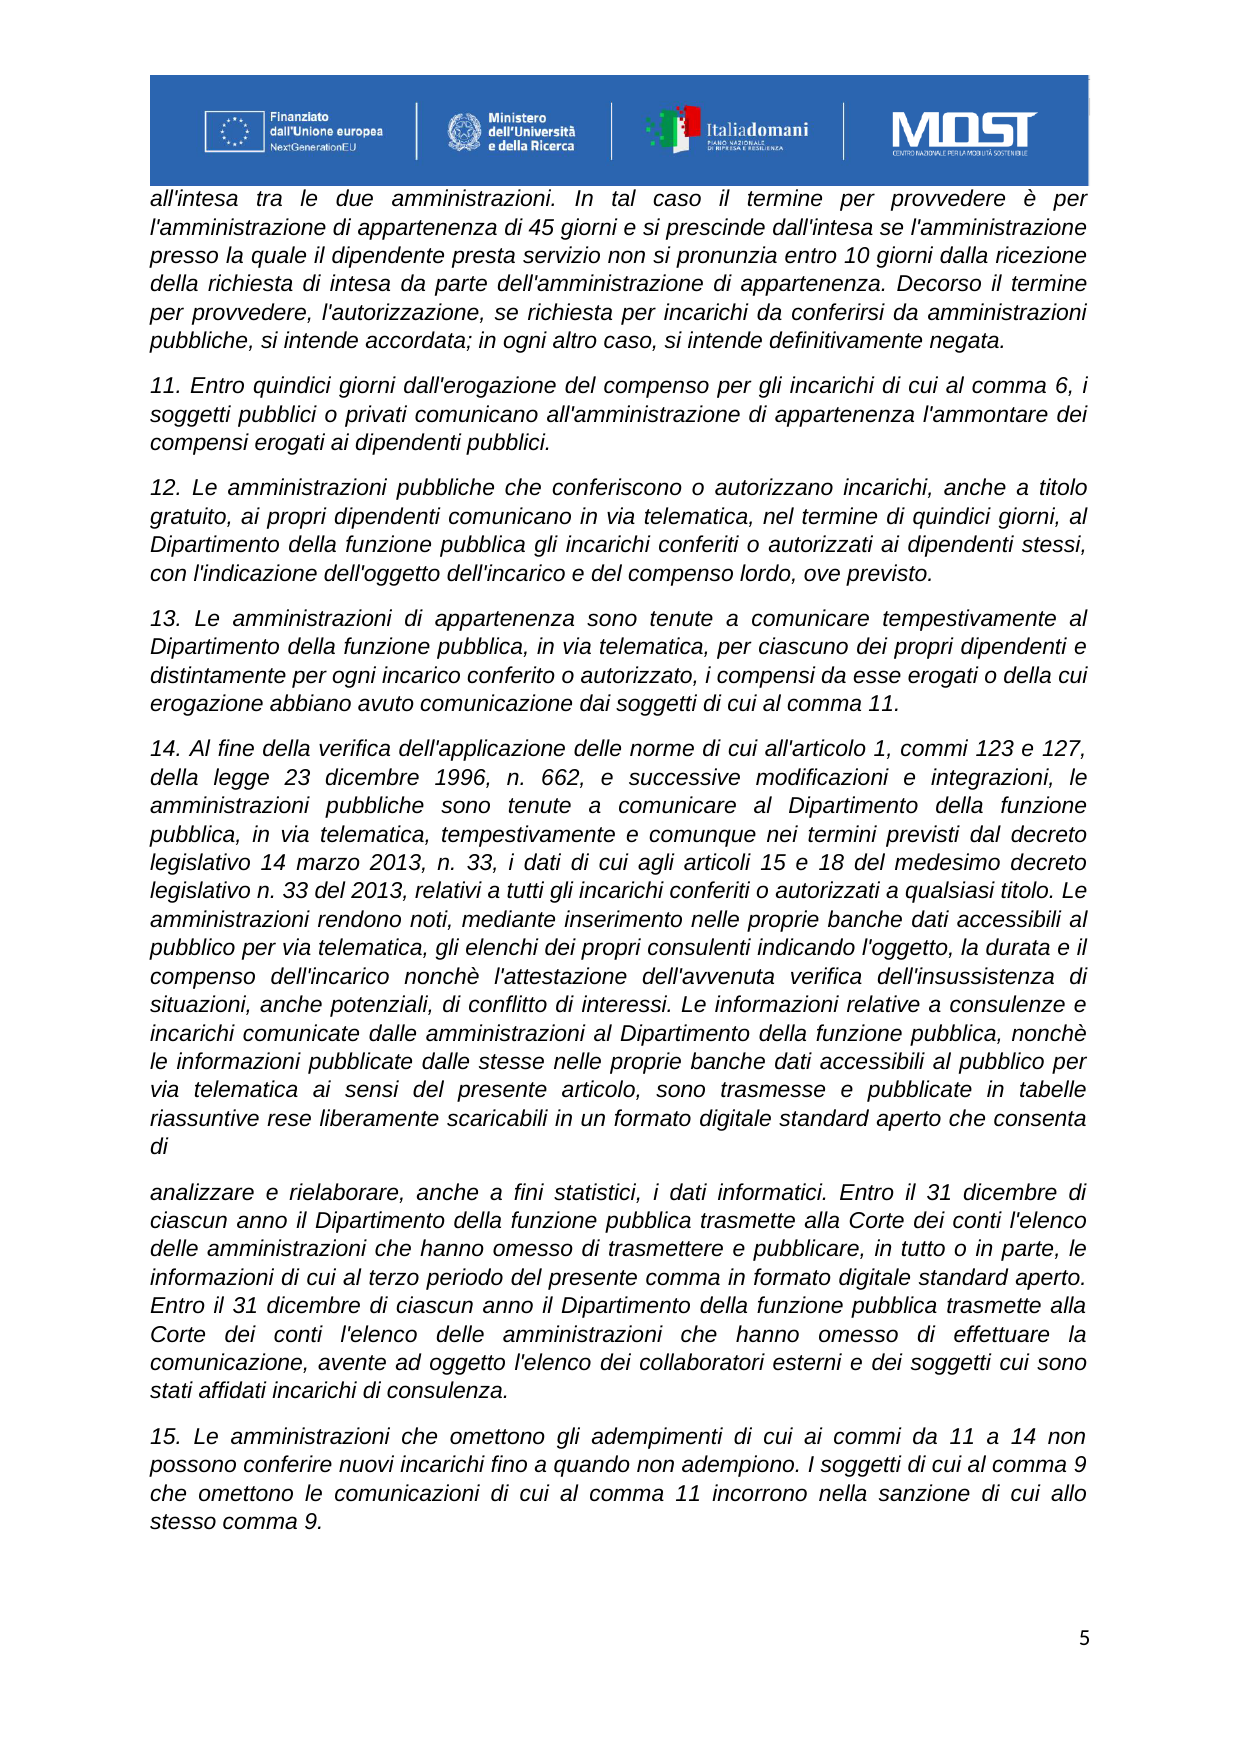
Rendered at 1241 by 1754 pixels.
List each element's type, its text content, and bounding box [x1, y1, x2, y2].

text 13. Le amministrazioni di appartenenza sono tenute a comunicare tempestivamente al Dipartimento della funzione pubblica, in via telematica, per ciascuno dei propri dipendenti e distintamente per ogni incarico conferito o autorizzato, i compensi da esse erogati o della cui erogazione abbiano avuto comunicazione dai soggetti di cui al comma 11. [150, 605, 1090, 716]
text 15. Le amministrazioni che omettono gli adempimenti di cui ai commi da 11 a 14 non possono conferire nuovi incarichi fino a quando non adempiono. I soggetti di cui al comma 9 che omettono le comunicazioni di cui al comma 11 incorrono nella sanzione di cui allo stesso comma 9. [150, 1423, 1090, 1534]
text 14. Al fine della verifica dell'applicazione delle norme di cui all'articolo 1, commi 123 e 127, della legge 23 dicembre 1996, n. 662, e successive modificazioni e integrazioni, le amministrazioni pubbliche sono tenute a comunicare al Dipartimento della funzione pubblica, in via telematica, tempestivamente e comunque nei termini previsti dal decreto legislativo 14 marzo 2013, n. 33, i dati di cui agli articoli 15 e 18 del medesimo decreto legislativo n. 33 del 2013, relativi a tutti gli incarichi conferiti o autorizzati a qualsiasi titolo. Le amministrazioni rendono noti, mediante inserimento nelle proprie banche dati accessibili al pubblico per via telematica, gli elenchi dei propri consulenti indicando l'oggetto, la durata e il compenso dell'incarico nonchè l'attestazione dell'avvenuta verifica dell'insussistenza di situazioni, anche potenziali, di conflitto di interessi. Le informazioni relative a consulenze e incarichi comunicate dalle amministrazioni al Dipartimento della funzione pubblica, nonchè le informazioni pubblicate dalle stesse nelle proprie banche dati accessibili al pubblico per via telematica ai sensi del presente articolo, sono trasmesse e pubblicate in tabelle riassuntive rese liberamente scaricabili in un formato digitale standard aperto che consenta di [150, 735, 1090, 1160]
text analizzare e rielaborare, anche a fini statistici, i dati informatici. Entro il 31 dicembre di ciascun anno il Dipartimento della funzione pubblica trasmette alla Corte dei conti l'elenco delle amministrazioni che hanno omesso di trasmettere e pubblicare, in tutto o in parte, le informazioni di cui al terzo periodo del presente comma in formato digitale standard aperto. Entro il 31 dicembre di ciascun anno il Dipartimento della funzione pubblica trasmette alla Corte dei conti l'elenco delle amministrazioni che hanno omesso di effettuare la comunicazione, avente ad oggetto l'elenco dei collaboratori esterni e dei soggetti cui sono stati affidati incarichi di consulenza. [150, 1178, 1090, 1404]
picture [150, 75, 1091, 186]
text 12. Le amministrazioni pubbliche che conferiscono o autorizzano incarichi, anche a titolo gratuito, ai propri dipendenti comunicano in via telematica, nel termine di quindici giorni, al Dipartimento della funzione pubblica gli incarichi conferiti o autorizzati ai dipendenti stessi, con l'indicazione dell'oggetto dell'incarico e del compenso lordo, ove previsto. [150, 474, 1090, 586]
text 11. Entro quindici giorni dall'erogazione del compenso per gli incarichi di cui al comma 6, i soggetti pubblici o privati comunicano all'amministrazione di appartenenza l'ammontare dei compensi erogati ai dipendenti pubblici. [150, 372, 1090, 456]
